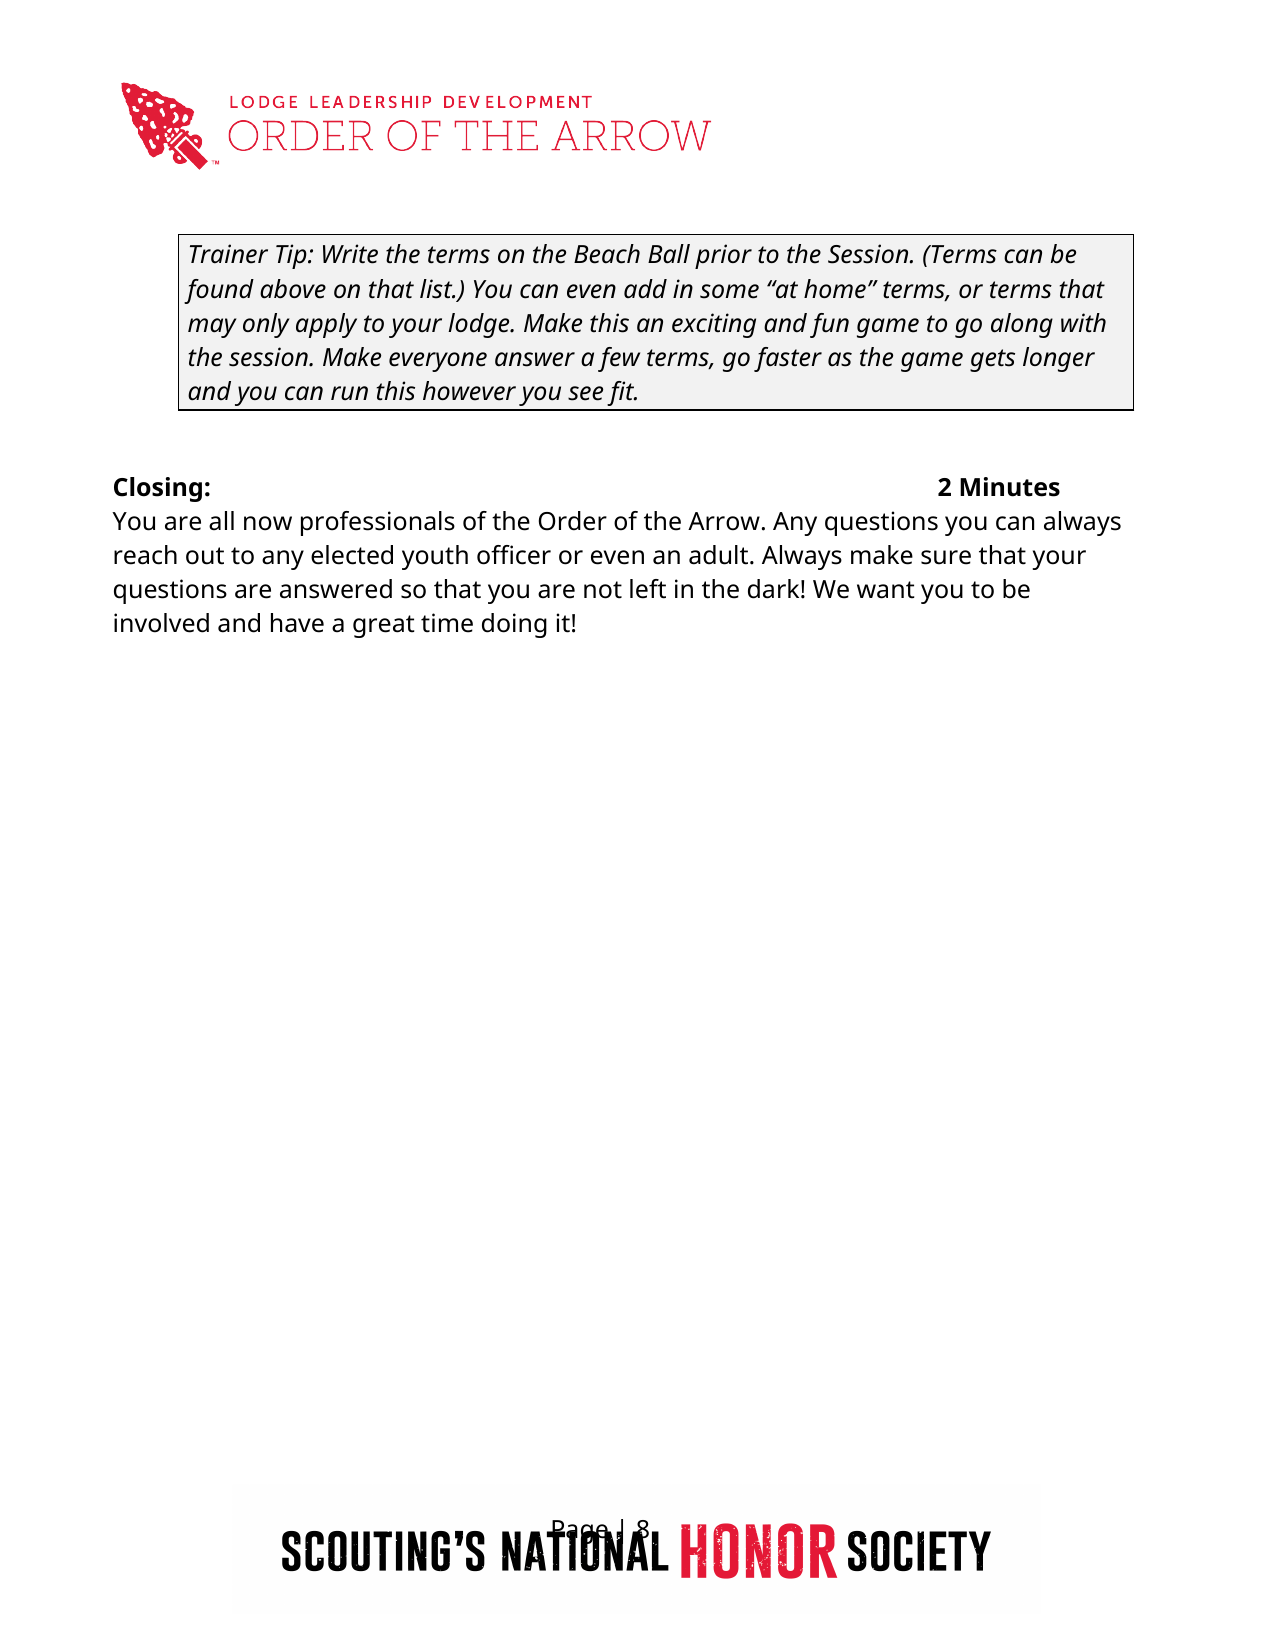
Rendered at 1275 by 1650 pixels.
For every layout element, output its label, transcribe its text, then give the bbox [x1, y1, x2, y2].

text Closing: 2 Minutes [112, 470, 1125, 504]
text Trainer Tip: Write the terms on the Beach Ball prior to the Session. (Terms can be found above on that list.) You can even add in some “at home” terms, or terms that may only apply to your lodge. Make this an exciting and fun game to go along with the session. Make everyone answer a few terms, go faster as the game gets longer and you can run this however you see fit. [179, 235, 1133, 409]
text You are all now professionals of the Order of the Arrow. Any questions you can always reach out to any elected youth officer or even an adult. Always make sure that your questions are answered so that you are not left in the dark! We want you to be involved and have a great time doing it! [112, 504, 1125, 640]
picture [112, 77, 715, 177]
picture [232, 1484, 1041, 1614]
